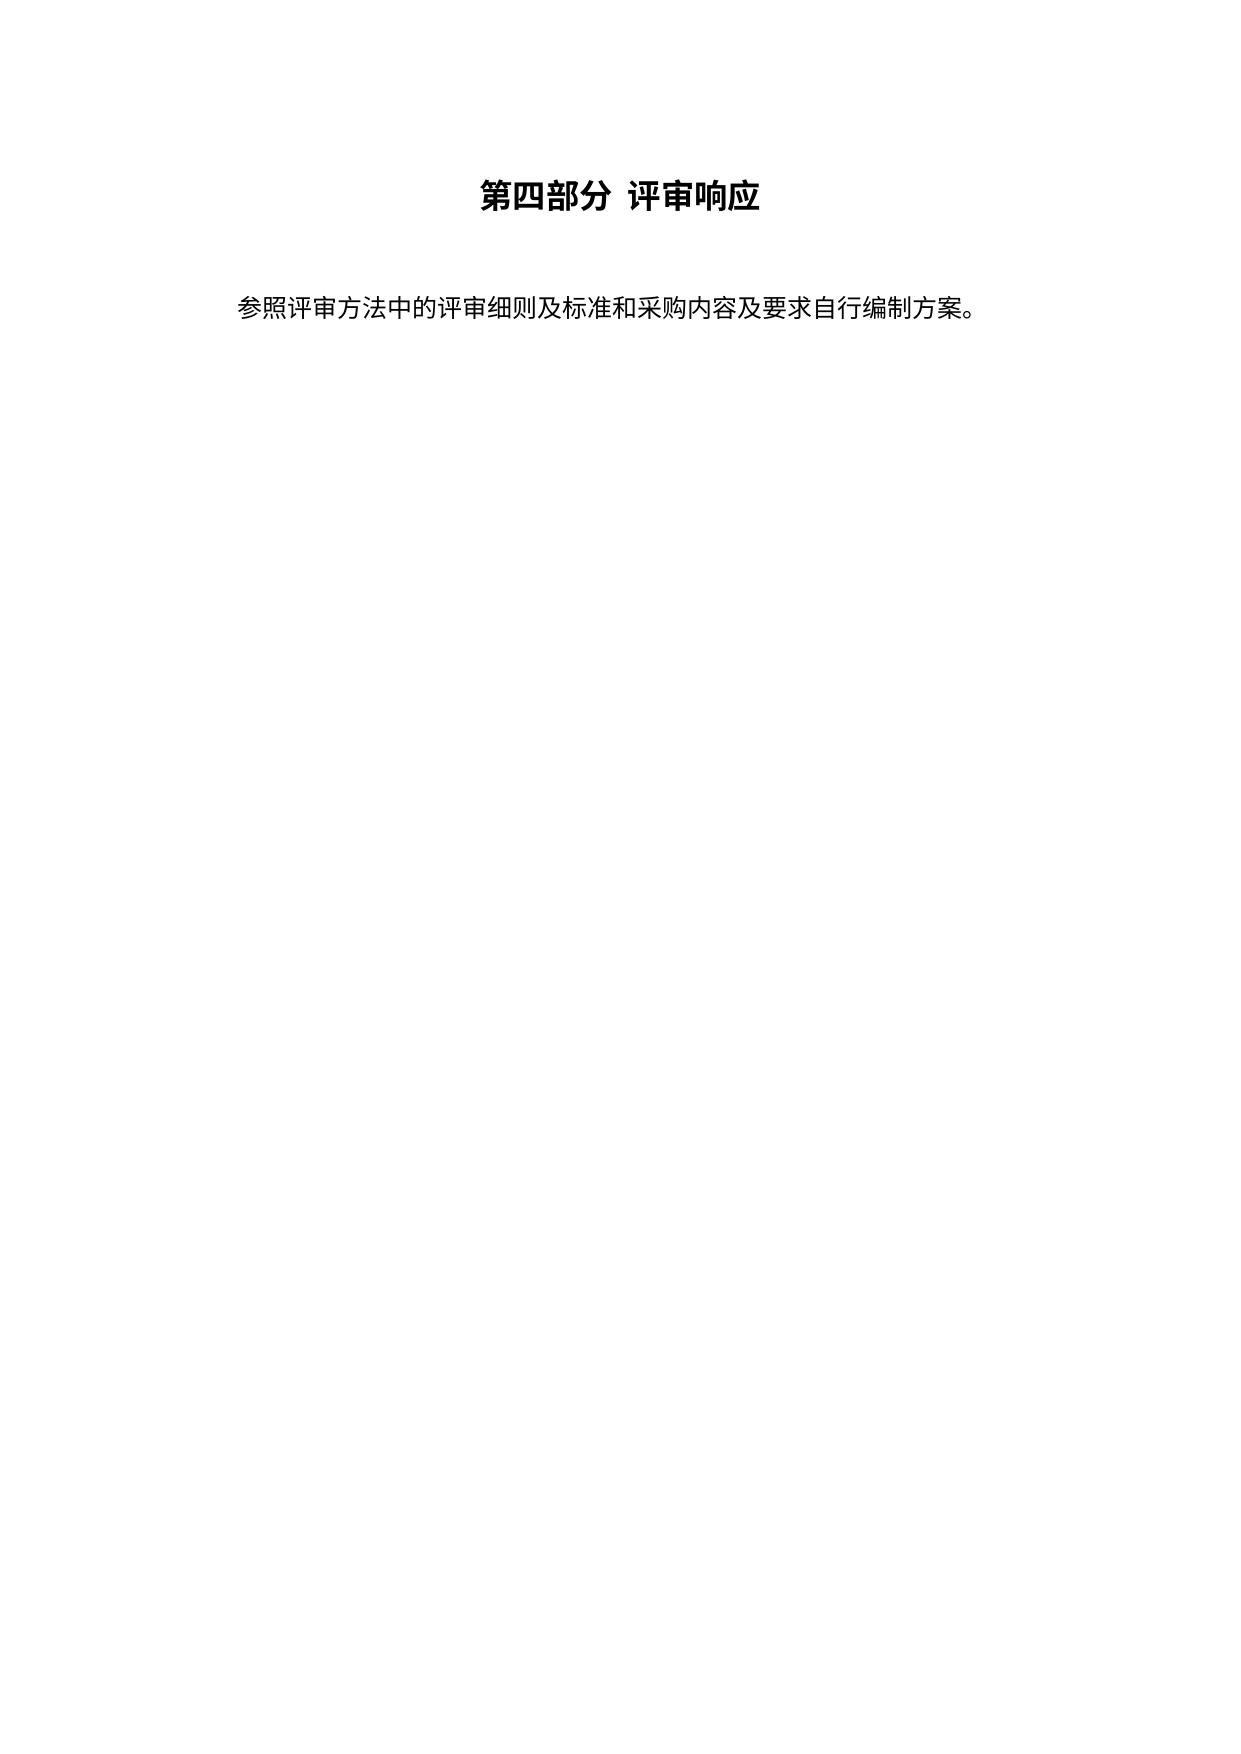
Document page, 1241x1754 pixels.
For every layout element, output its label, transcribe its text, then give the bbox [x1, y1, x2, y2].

text 参照评审方法中的评审细则及标准和采购内容及要求自行编制方案。 [187, 274, 1053, 339]
text 第四部分 评审响应 [187, 162, 1053, 227]
